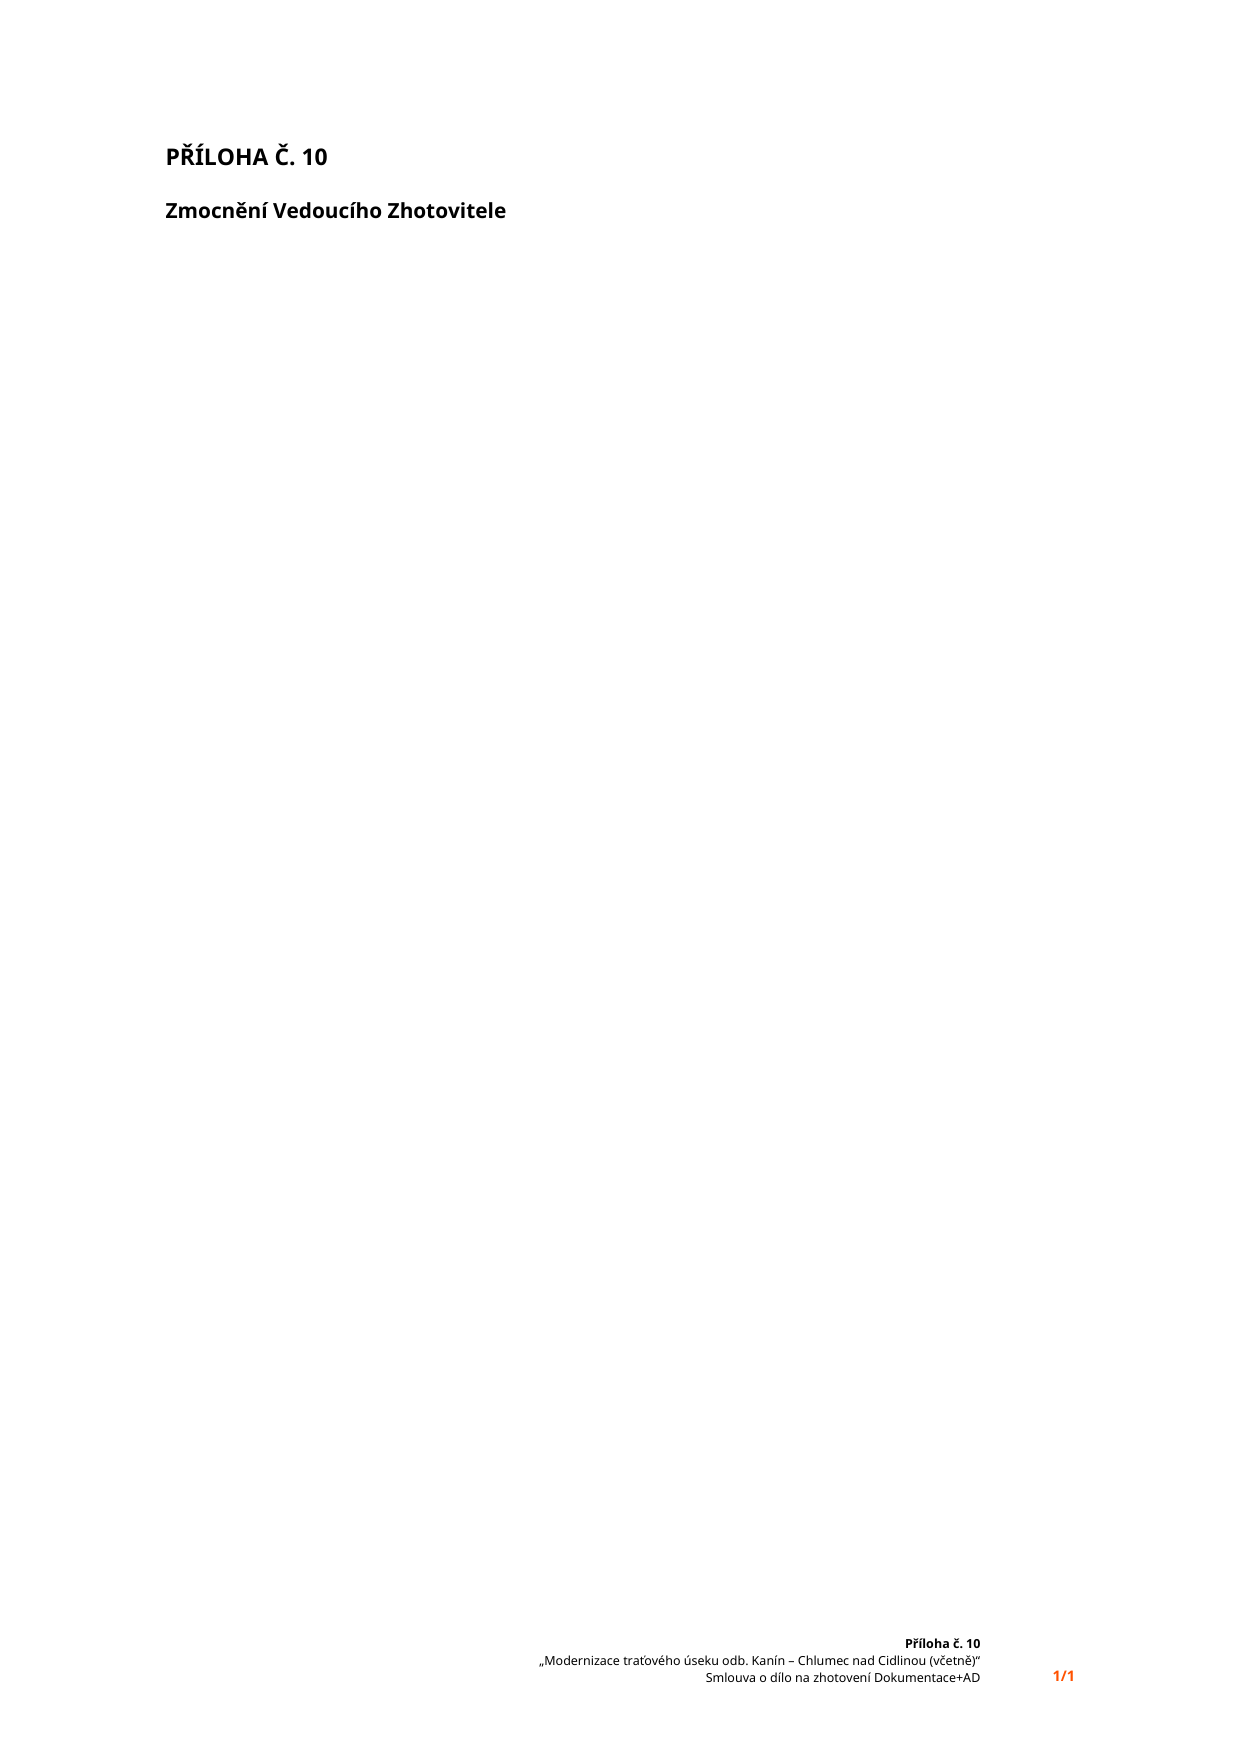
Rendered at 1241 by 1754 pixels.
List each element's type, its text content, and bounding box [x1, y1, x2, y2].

text Zmocnění Vedoucího Zhotovitele [165, 197, 1075, 225]
text PŘíloha Č. 10 [165, 141, 1075, 173]
